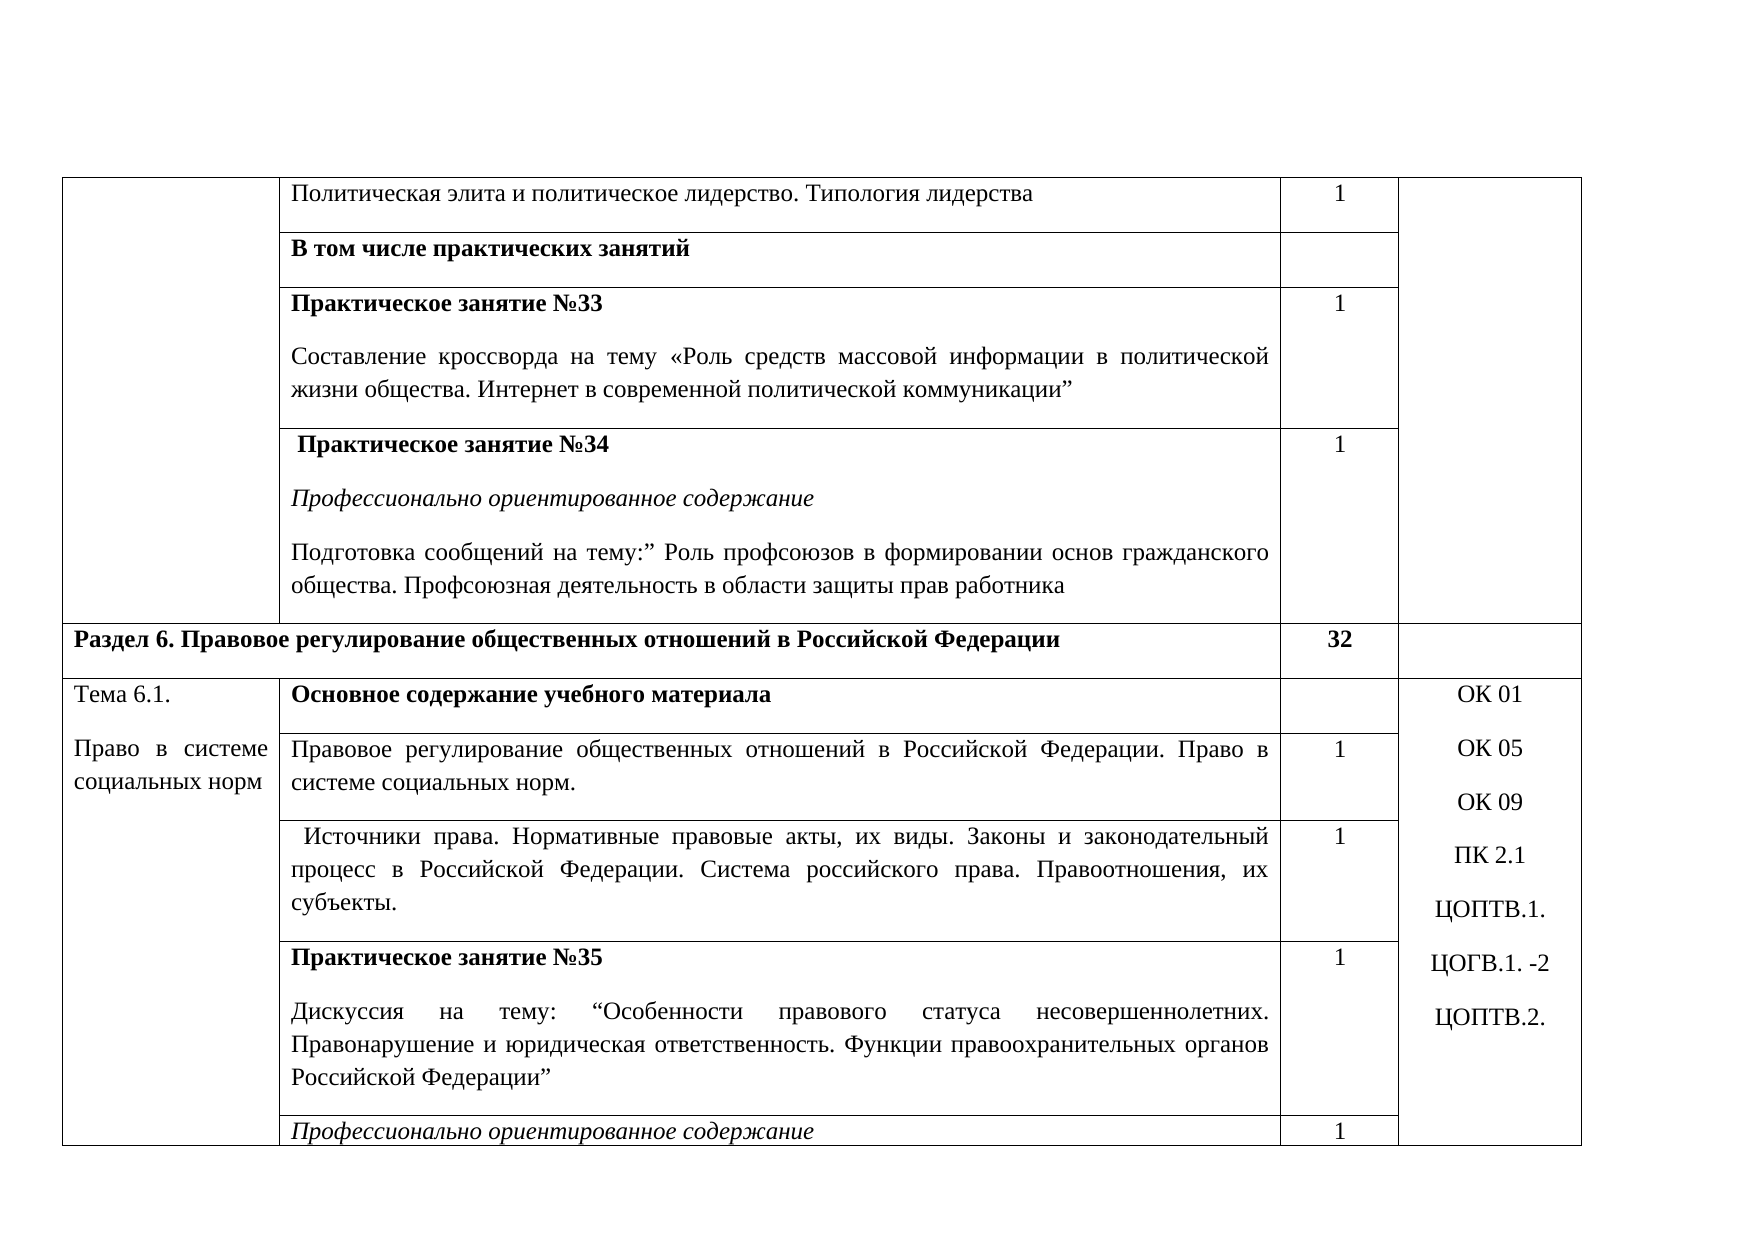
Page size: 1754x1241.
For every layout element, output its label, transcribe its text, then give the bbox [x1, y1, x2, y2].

table_cell 1 [1281, 178, 1398, 232]
table_cell Политическая элита и политическое лидерство. Типология лидерства [280, 178, 1280, 232]
table_cell 1 [1281, 429, 1398, 623]
table_cell [1281, 233, 1398, 287]
table_cell [1281, 679, 1398, 733]
table_cell Раздел 6. Правовое регулирование общественных отношений в Российской Федерации [63, 624, 1280, 678]
table_cell Практическое занятие №35 Дискуссия на тему: “Особенности правового статуса несовершеннолетних. Правонарушение и юридическая ответственность. Функции правоохранительных органов Российской Федерации” [280, 942, 1280, 1115]
table_cell Правовое регулирование общественных отношений в Российской Федерации. Право в системе социальных норм. [280, 734, 1280, 820]
table_cell Тема 6.1. Право в системе социальных норм [63, 679, 279, 1145]
table_cell 1 [1281, 1116, 1398, 1145]
table_cell 1 [1281, 821, 1398, 941]
table_cell 1 [1281, 734, 1398, 820]
table_cell [1399, 624, 1581, 678]
table_cell 32 [1281, 624, 1398, 678]
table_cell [280, 1116, 1280, 1145]
table_cell В том числе практических занятий [280, 233, 1280, 287]
table_cell Источники права. Нормативные правовые акты, их виды. Законы и законодательный процесс в Российской Федерации. Система российского права. Правоотношения, их субъекты. [280, 821, 1280, 941]
table_cell Практическое занятие №34 Профессионально ориентированное содержание Подготовка сообщений на тему:” Роль профсоюзов в формировании основ гражданского общества. Профсоюзная деятельность в области защиты прав работника [280, 429, 1280, 623]
table_cell 1 [1281, 288, 1398, 428]
table_cell Практическое занятие №33 Составление кроссворда на тему «Роль средств массовой информации в политической жизни общества. Интернет в современной политической коммуникации” [280, 288, 1280, 428]
table_cell Основное содержание учебного материала [280, 679, 1280, 733]
table_cell ОК 01 ОК 05 ОК 09 ПК 2.1 ЦОПТВ.1. ЦОГВ.1. -2 ЦОПТВ.2. [1399, 679, 1581, 1145]
table_cell 1 [1281, 942, 1398, 1115]
